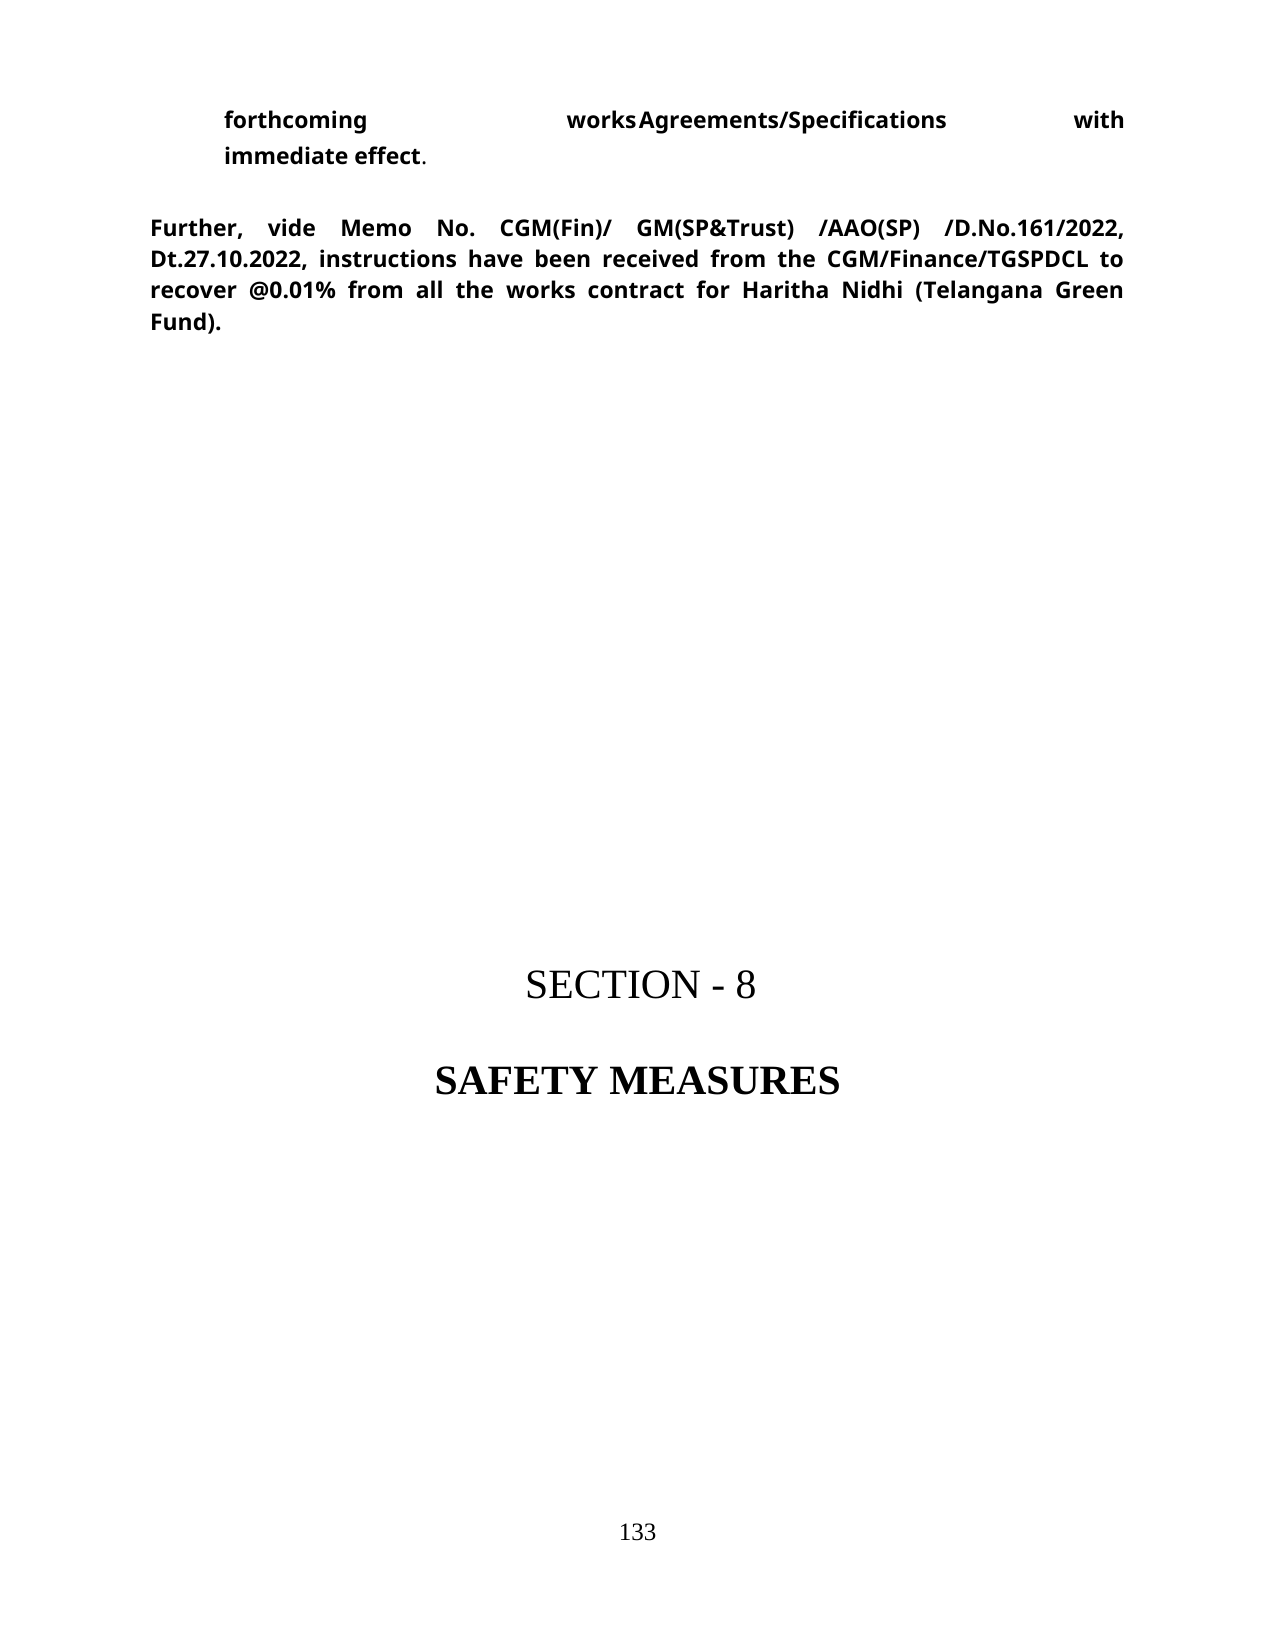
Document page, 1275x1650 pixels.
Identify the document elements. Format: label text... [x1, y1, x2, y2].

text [194, 104, 1125, 171]
subtitle SECTION - 8 [450, 960, 1125, 1008]
text Further, vide Memo No. CGM(Fin)/ GM(SP&Trust) /AAO(SP) /D.No.161/2022, Dt.27.10.2022, instructions have been received from the CGM/Finance/TGSPDCL to recover @0.01% from all the works contract for Haritha Nidhi (Telangana Green Fund). [150, 212, 1125, 337]
text SAFETY MEASURES [150, 1056, 1125, 1103]
